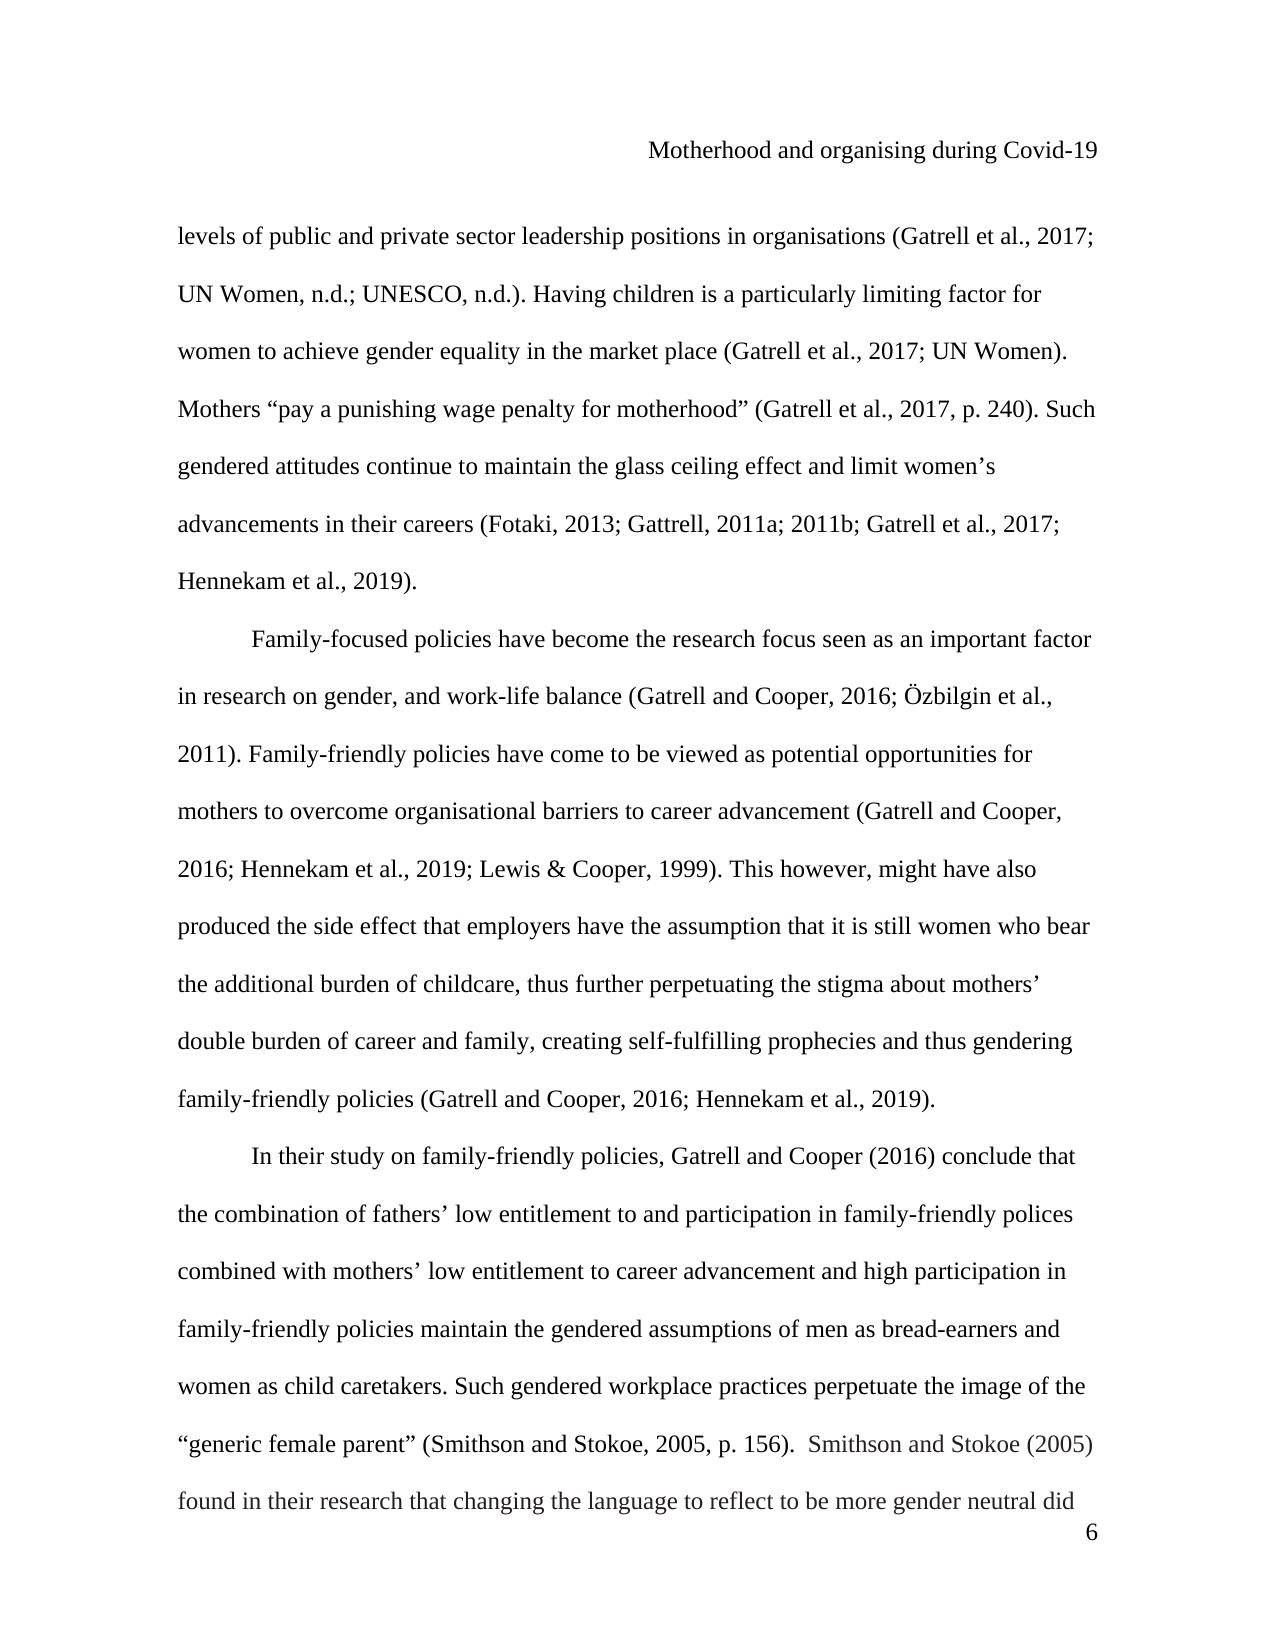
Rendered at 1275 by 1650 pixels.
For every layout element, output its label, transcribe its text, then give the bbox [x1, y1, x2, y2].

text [177, 1141, 1098, 1515]
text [177, 221, 1098, 595]
text Family-focused policies have become the research focus seen as an important factor in research on gender, and work-life balance (Gatrell and Cooper, 2016; Özbilgin et al., 2011). Family-friendly policies have come to be viewed as potential opportunities for mothers to overcome organisational barriers to career advancement (Gatrell and Cooper, 2016; Hennekam et al., 2019; Lewis & Cooper, 1999). This however, might have also produced the side effect that employers have the assumption that it is still women who bear the additional burden of childcare, thus further perpetuating the stigma about mothers’ double burden of career and family, creating self-fulfilling prophecies and thus gendering family-friendly policies (Gatrell and Cooper, 2016; Hennekam et al., 2019). [177, 624, 1098, 1112]
